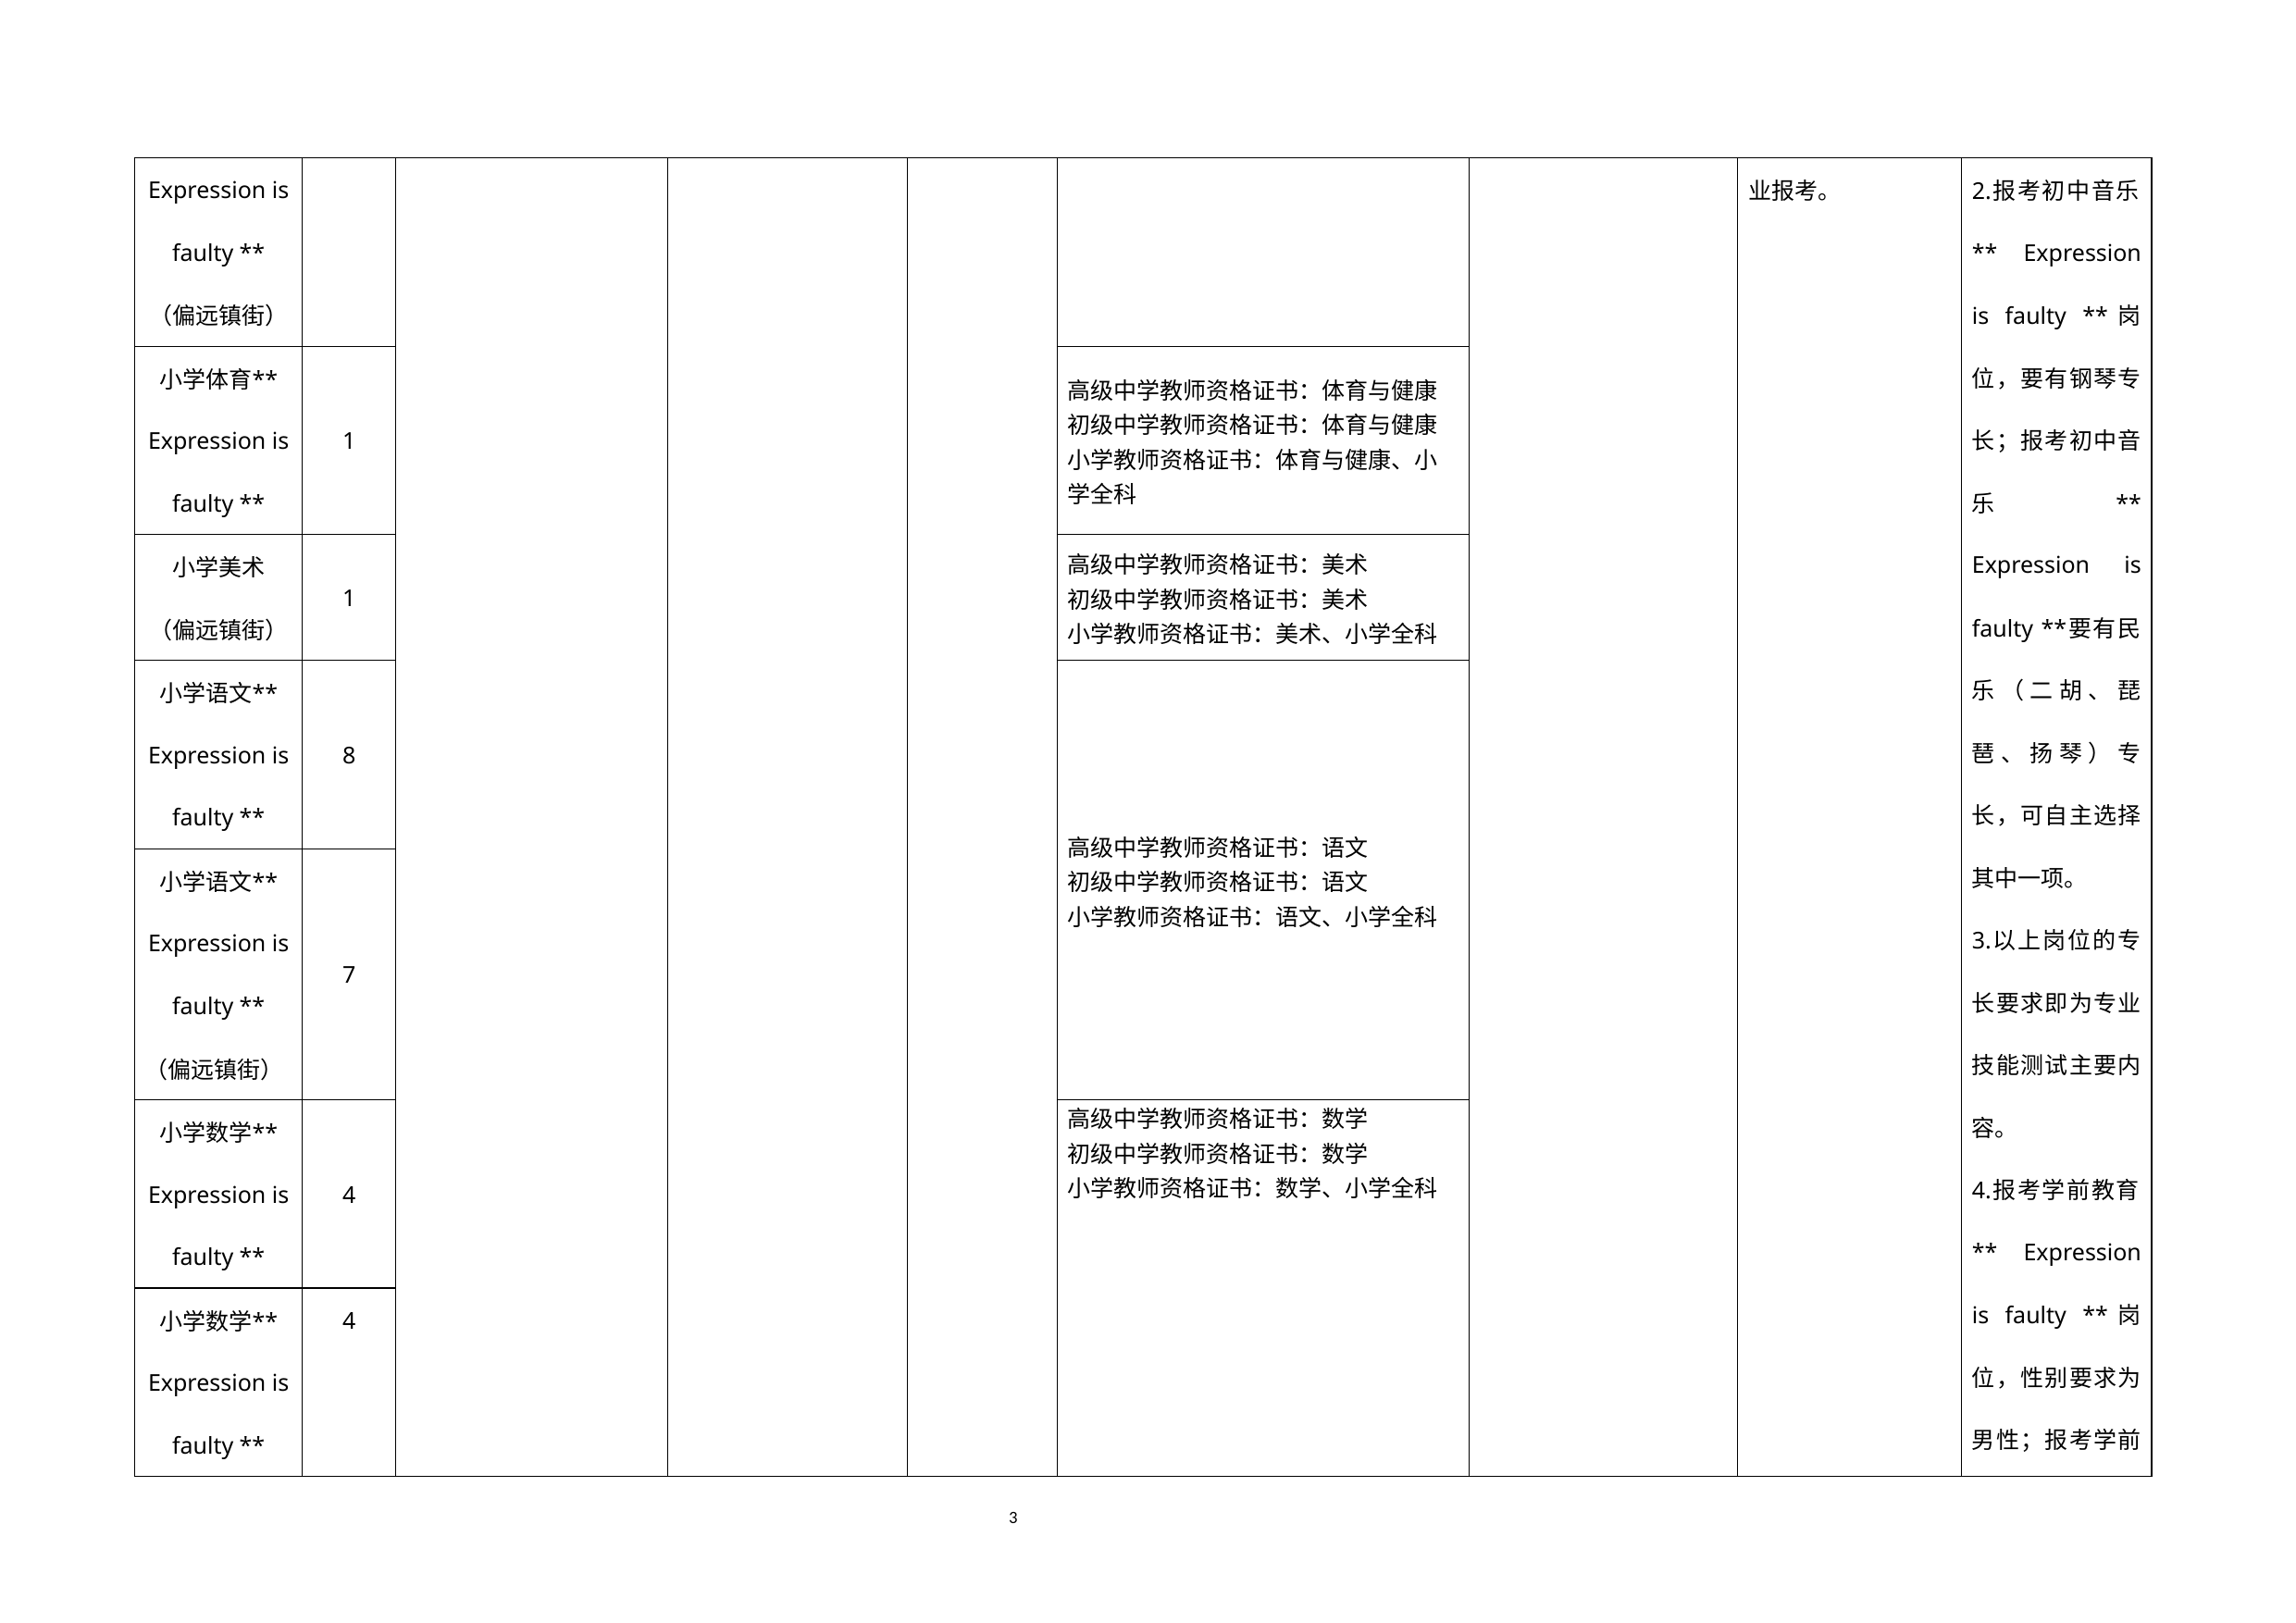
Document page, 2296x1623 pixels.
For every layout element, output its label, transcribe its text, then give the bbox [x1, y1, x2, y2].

table_cell 初中体育② （偏远镇街） [135, 158, 302, 346]
table_cell 4 [303, 1100, 395, 1287]
table_cell 小学美术 （偏远镇街） [135, 535, 302, 660]
table_cell 高级中学教师资格证书：美术 初级中学教师资格证书：美术 小学教师资格证书：美术、小学全科 [1058, 535, 1469, 660]
table_cell 1 [303, 535, 395, 660]
table_cell 小学语文① [135, 661, 302, 849]
table_cell 高级中学教师资格证书：数学 初级中学教师资格证书：数学 小学教师资格证书：数学、小学全科 [1058, 1100, 1469, 1476]
table_cell 4 [303, 1289, 395, 1476]
table_cell 7 [303, 849, 395, 1099]
table_cell 小学数学② （偏远镇街） [135, 1289, 302, 1476]
table_cell 高级中学教师资格证书：语文 初级中学教师资格证书：语文 小学教师资格证书：语文、小学全科 [1058, 661, 1469, 1099]
table_cell 1 [303, 347, 395, 534]
table_cell 高级中学教师资格证书：体育与健康 初级中学教师资格证书：体育与健康 小学教师资格证书：体育与健康、小学全科 [1058, 347, 1469, 534]
table_cell 小学体育① [135, 347, 302, 534]
table_cell 小学数学① [135, 1100, 302, 1287]
table_cell 1 [303, 158, 395, 346]
table_cell 8 [303, 661, 395, 849]
table_cell 小学语文② （偏远镇街） [135, 849, 302, 1099]
